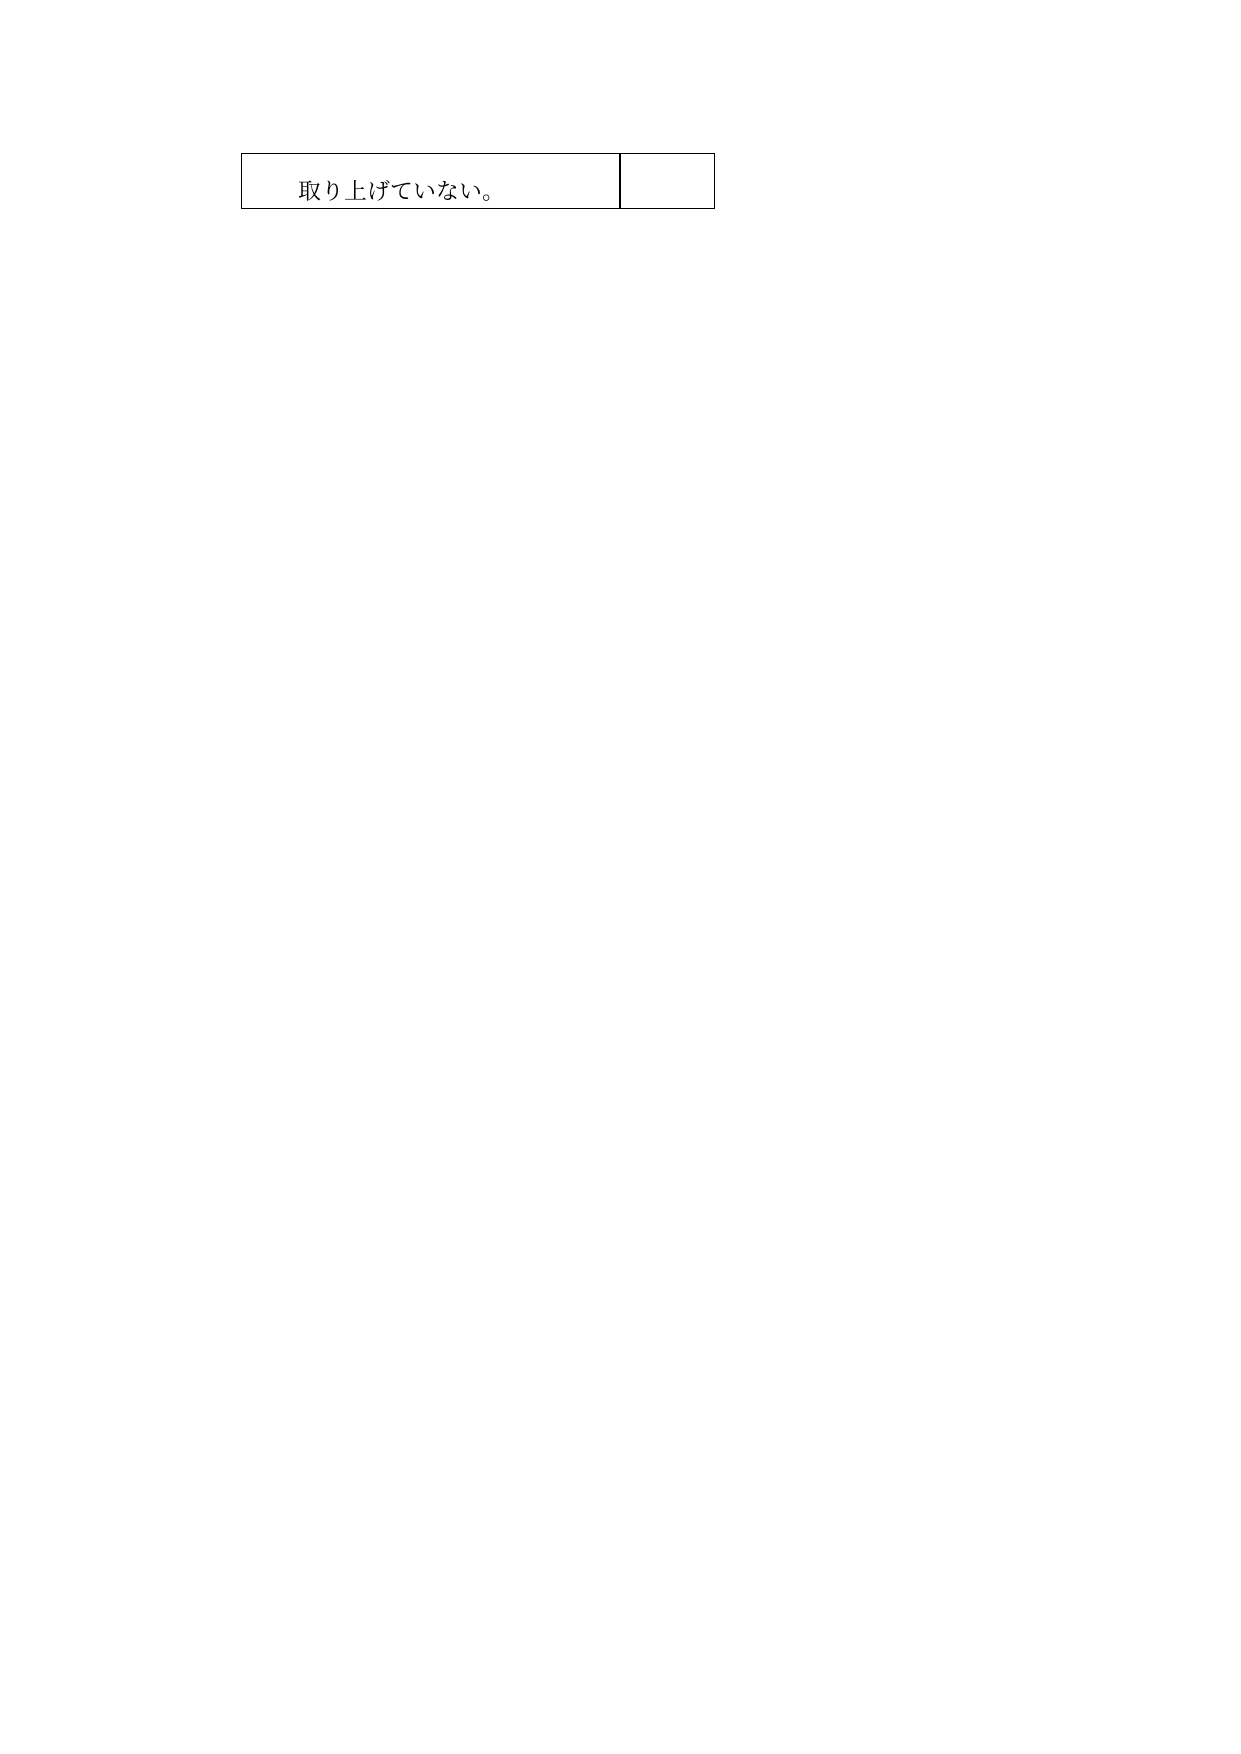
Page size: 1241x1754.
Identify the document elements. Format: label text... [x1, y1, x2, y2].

table_cell 取り上げていない。 [242, 154, 619, 208]
table_cell [621, 154, 714, 208]
